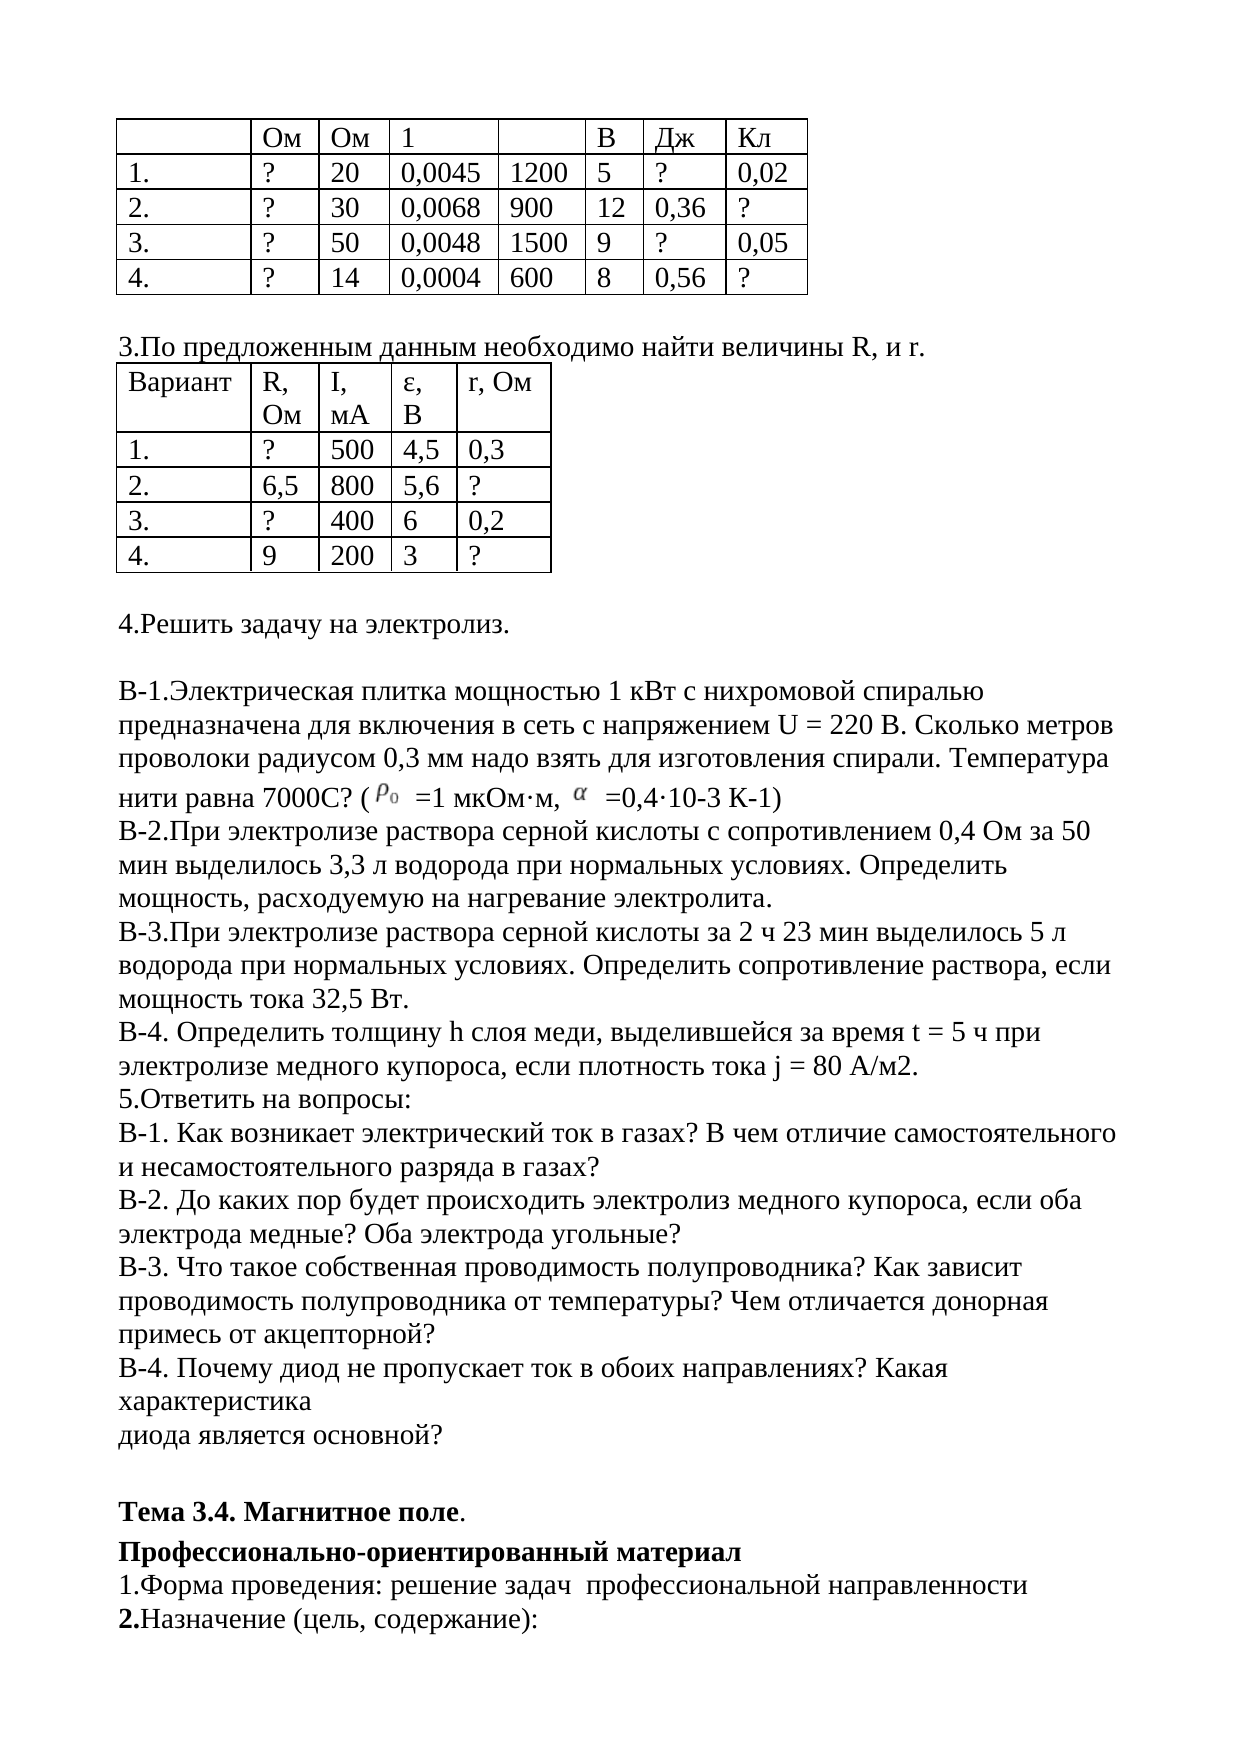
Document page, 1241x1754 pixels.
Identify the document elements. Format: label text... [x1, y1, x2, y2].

picture [369, 774, 408, 807]
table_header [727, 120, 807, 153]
text Профессионально-ориентированный материал [118, 1534, 1122, 1567]
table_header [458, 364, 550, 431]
text диода является основной? [118, 1417, 1122, 1451]
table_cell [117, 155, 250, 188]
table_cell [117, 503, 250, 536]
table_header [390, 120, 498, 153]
text В-4. Определить толщину h слоя меди, выделившейся за время t = 5 ч при электролизе медного купороса, если плотность тока j = 80 А/м2. [118, 1014, 1122, 1082]
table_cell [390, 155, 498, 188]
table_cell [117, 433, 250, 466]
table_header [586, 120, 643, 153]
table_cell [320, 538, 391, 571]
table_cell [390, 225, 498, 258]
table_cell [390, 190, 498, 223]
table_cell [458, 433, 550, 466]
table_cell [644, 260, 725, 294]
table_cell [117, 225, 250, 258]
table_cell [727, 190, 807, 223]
text В-4. Почему диод не пропускает ток в обоих направлениях? Какая характеристика [118, 1350, 1122, 1417]
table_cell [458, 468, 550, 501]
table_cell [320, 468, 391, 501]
text В-2. До каких пор будет происходить электролиз медного купороса, если оба электрода медные? Оба электрода угольные? [118, 1182, 1122, 1249]
text Тема 3.4. Магнитное поле. [118, 1494, 1122, 1527]
text 4.Решить задачу на электролиз. [118, 606, 1122, 640]
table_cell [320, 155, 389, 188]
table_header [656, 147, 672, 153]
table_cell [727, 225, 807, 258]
text В-1.Электрическая плитка мощностью 1 кВт с нихромовой спиралью предназначена для включения в сеть с напряжением U = 220 В. Сколько метров проволоки радиусом 0,3 мм надо взять для изготовления спирали. Температура нити равна 7000С? ( =1 мкОм·м, =0,4·10-3 К-1) [118, 673, 1122, 813]
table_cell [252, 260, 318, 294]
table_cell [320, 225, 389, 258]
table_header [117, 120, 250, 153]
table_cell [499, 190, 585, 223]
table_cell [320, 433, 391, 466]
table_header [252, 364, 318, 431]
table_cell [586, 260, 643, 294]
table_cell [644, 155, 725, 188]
text 3.По предложенным данным необходимо найти величины R, и r. [118, 329, 1122, 362]
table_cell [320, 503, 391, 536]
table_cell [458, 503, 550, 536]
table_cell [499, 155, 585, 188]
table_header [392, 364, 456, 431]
text В-3.При электролизе раствора серной кислоты за 2 ч 23 мин выделилось 5 л водорода при нормальных условиях. Определить сопротивление раствора, если мощность тока 32,5 Вт. [118, 914, 1122, 1014]
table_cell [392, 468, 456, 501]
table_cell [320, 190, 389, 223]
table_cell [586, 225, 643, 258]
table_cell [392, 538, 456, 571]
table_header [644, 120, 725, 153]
text 5.Ответить на вопросы: [118, 1082, 1122, 1115]
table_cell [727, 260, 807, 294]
text В-3. Что такое собственная проводимость полупроводника? Как зависит проводимость полупроводника от температуры? Чем отличается донорная примесь от акцепторной? [118, 1249, 1122, 1350]
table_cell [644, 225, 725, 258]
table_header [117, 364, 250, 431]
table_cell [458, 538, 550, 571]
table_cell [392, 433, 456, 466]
text 2.Назначение (цель, содержание): [118, 1601, 1122, 1634]
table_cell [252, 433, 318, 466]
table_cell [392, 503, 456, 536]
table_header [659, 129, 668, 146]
text В-2.При электролизе раствора серной кислоты с сопротивлением 0,4 Ом за 50 мин выделилось 3,3 л водорода при нормальных условиях. Определить мощность, расходуемую на нагревание электролита. [118, 813, 1122, 914]
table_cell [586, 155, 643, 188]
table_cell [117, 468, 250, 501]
picture [567, 778, 598, 807]
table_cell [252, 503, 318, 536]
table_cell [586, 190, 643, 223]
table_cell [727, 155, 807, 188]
text В-1. Как возникает электрический ток в газах? В чем отличие самостоятельного и несамостоятельного разряда в газах? [118, 1115, 1122, 1182]
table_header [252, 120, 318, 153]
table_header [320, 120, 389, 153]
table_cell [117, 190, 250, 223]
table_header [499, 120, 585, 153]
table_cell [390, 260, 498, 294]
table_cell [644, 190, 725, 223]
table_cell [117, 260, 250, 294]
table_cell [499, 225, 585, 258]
text 1.Форма проведения: решение задач профессиональной направленности [118, 1567, 1122, 1601]
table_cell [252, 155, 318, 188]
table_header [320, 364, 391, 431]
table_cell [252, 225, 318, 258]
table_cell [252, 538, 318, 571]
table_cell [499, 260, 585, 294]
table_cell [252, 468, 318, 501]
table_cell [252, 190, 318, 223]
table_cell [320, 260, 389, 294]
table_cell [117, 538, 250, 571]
